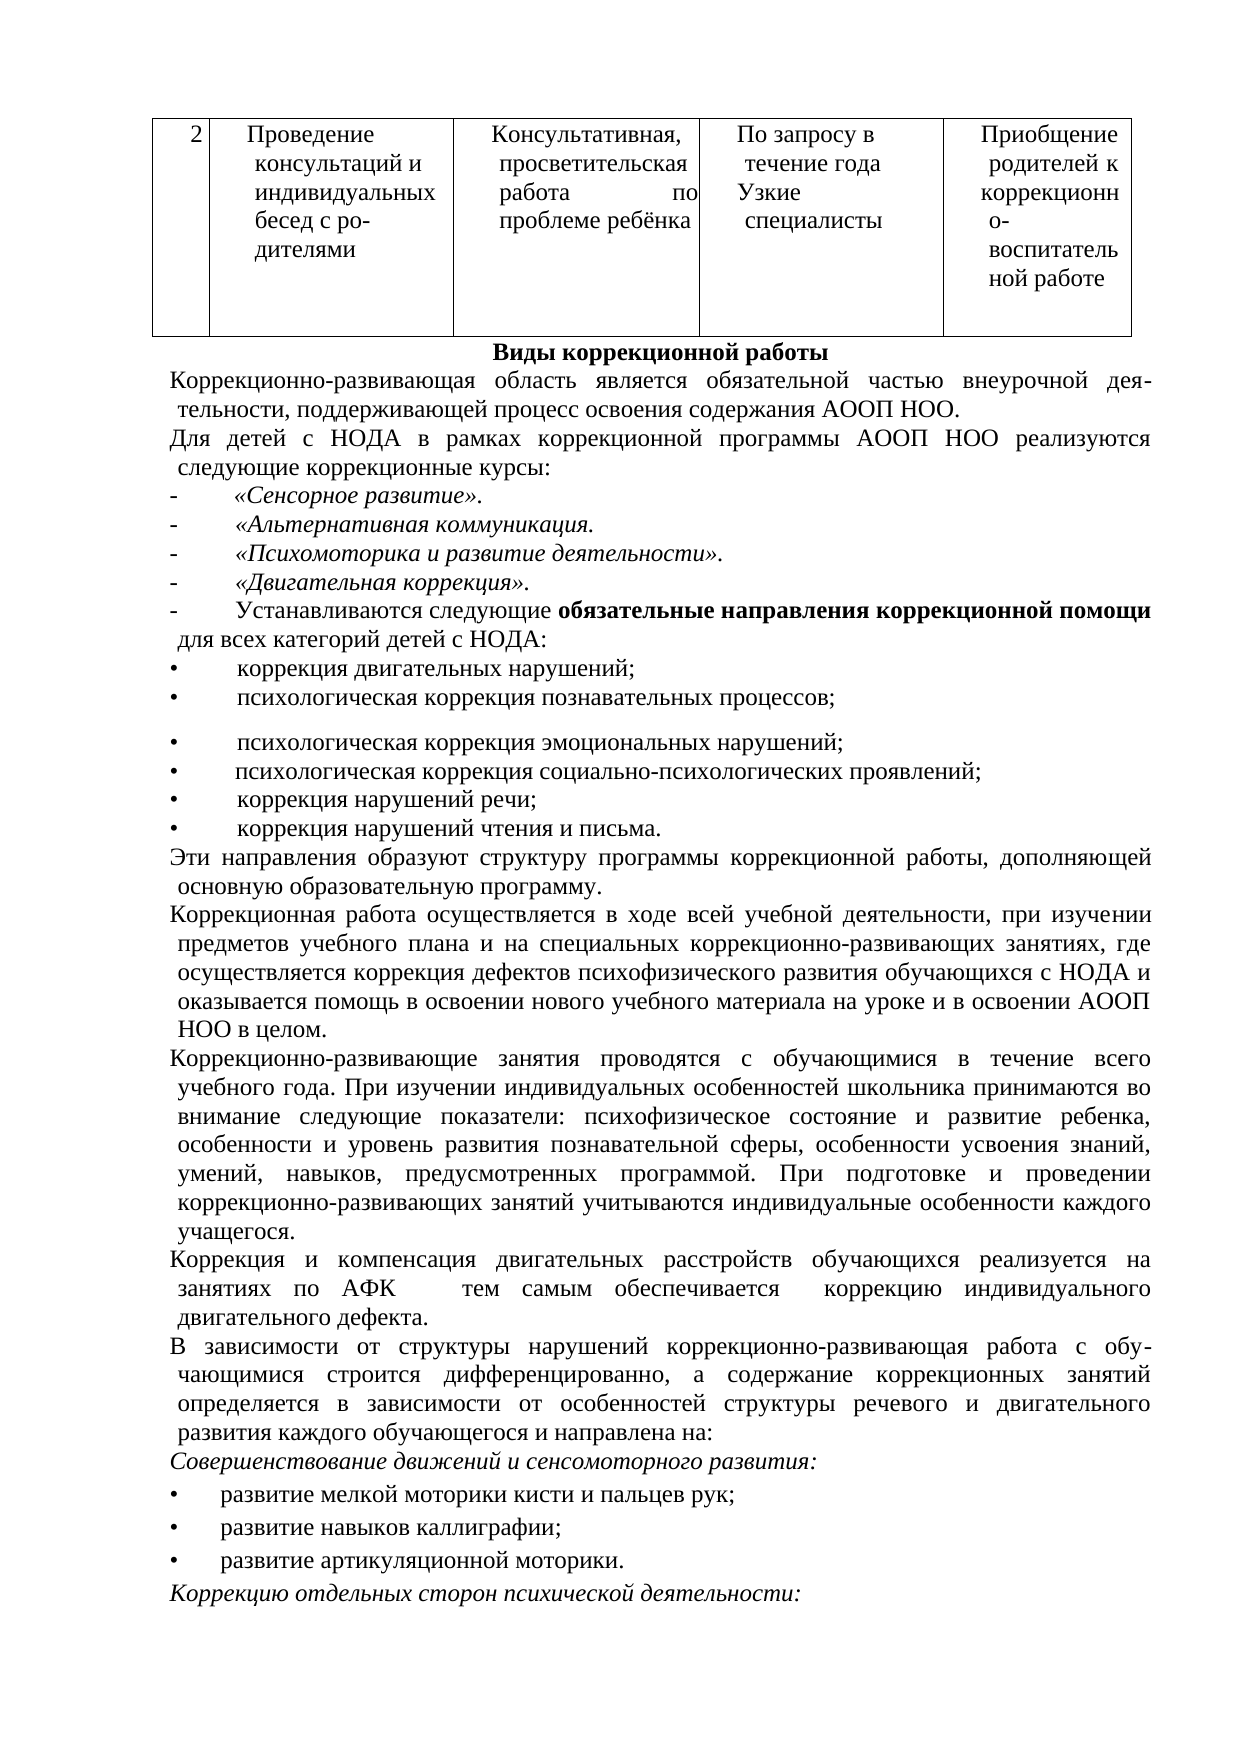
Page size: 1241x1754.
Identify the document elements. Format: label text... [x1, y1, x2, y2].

text Коррекцию отдельных сторон психической деятельности: [169, 1578, 1152, 1607]
list коррекция двигательных нарушений; [169, 653, 1152, 682]
list коррекция нарушений чтения и письма. [169, 813, 1152, 842]
text Виды коррекционной работы [169, 337, 1152, 365]
list развитие мелкой моторики кисти и пальцев рук; [169, 1479, 1152, 1508]
text Эти направления образуют структуру программы коррекционной работы, дополняющей основную образовательную программу. [169, 842, 1152, 899]
list «Двигательная коррекция». [169, 567, 1152, 595]
table_cell По запросу в течение года Узкие специалисты [700, 119, 943, 336]
list коррекция нарушений речи; [169, 784, 1152, 813]
list Устанавливаются следующие обязательные направления коррекционной помощи для всех категорий детей с НОДА: [169, 595, 1152, 653]
list психологическая коррекция познавательных процессов; [169, 682, 1152, 710]
text В зависимости от структуры нарушений коррекционно-развивающая работа с обучающимися строится дифференцированно, а содержание коррекционных занятий определяется в зависимости от особенностей структуры речевого и двигательного развития каждого обучающегося и направлена на: [169, 1331, 1152, 1446]
table_cell 2 [153, 119, 209, 336]
text Совершенствование движений и сенсомоторного развития: [169, 1446, 1152, 1474]
table_cell Приобщение родителей к коррекционновоспитательной работе [944, 119, 1131, 336]
list психологическая коррекция эмоциональных нарушений; [169, 727, 1152, 756]
text Коррекционная работа осуществляется в ходе всей учебной деятельности, при изучении предметов учебного плана и на специальных коррекционно-развивающих занятиях, где осуществляется коррекция дефектов психофизического развития обучающихся с НОДА и оказывается помощь в освоении нового учебного материала на уроке и в освоении АООП НОО в целом. [169, 899, 1152, 1043]
list «Сенсорное развитие». [169, 480, 1152, 509]
table_cell Проведение консультаций и индивидуальных бесед с родителями [210, 119, 453, 336]
list «Психомоторика и развитие деятельности». [169, 538, 1152, 567]
text Для детей с НОДА в рамках коррекционной программы АООП НОО реализуются следующие коррекционные курсы: [169, 423, 1152, 480]
table_cell Консультативная, просветительская работа по проблеме ребёнка [454, 119, 699, 336]
list «Альтернативная коммуникация. [169, 509, 1152, 538]
text Коррекционно-развивающая область является обязательной частью внеурочной деятельности, поддерживающей процесс освоения содержания АООП НОО. [169, 365, 1152, 423]
text Коррекция и компенсация двигательных расстройств обучающихся реализуется на занятиях по АФК тем самым обеспечивается коррекцию индивидуального двигательного дефекта. [169, 1244, 1152, 1331]
list психологическая коррекция социально-психологических проявлений; [169, 756, 1152, 784]
list развитие артикуляционной моторики. [169, 1545, 1152, 1574]
text Коррекционно-развивающие занятия проводятся с обучающимися в течение всего учебного года. При изучении индивидуальных особенностей школьника принимаются во внимание следующие показатели: психофизическое состояние и развитие ребенка, особенности и уровень развития познавательной сферы, особенности усвоения знаний, умений, навыков, предусмотренных программой. При подготовке и проведении коррекционно-развивающих занятий учитываются индивидуальные особенности каждого учащегося. [169, 1043, 1152, 1244]
list развитие навыков каллиграфии; [169, 1512, 1152, 1541]
